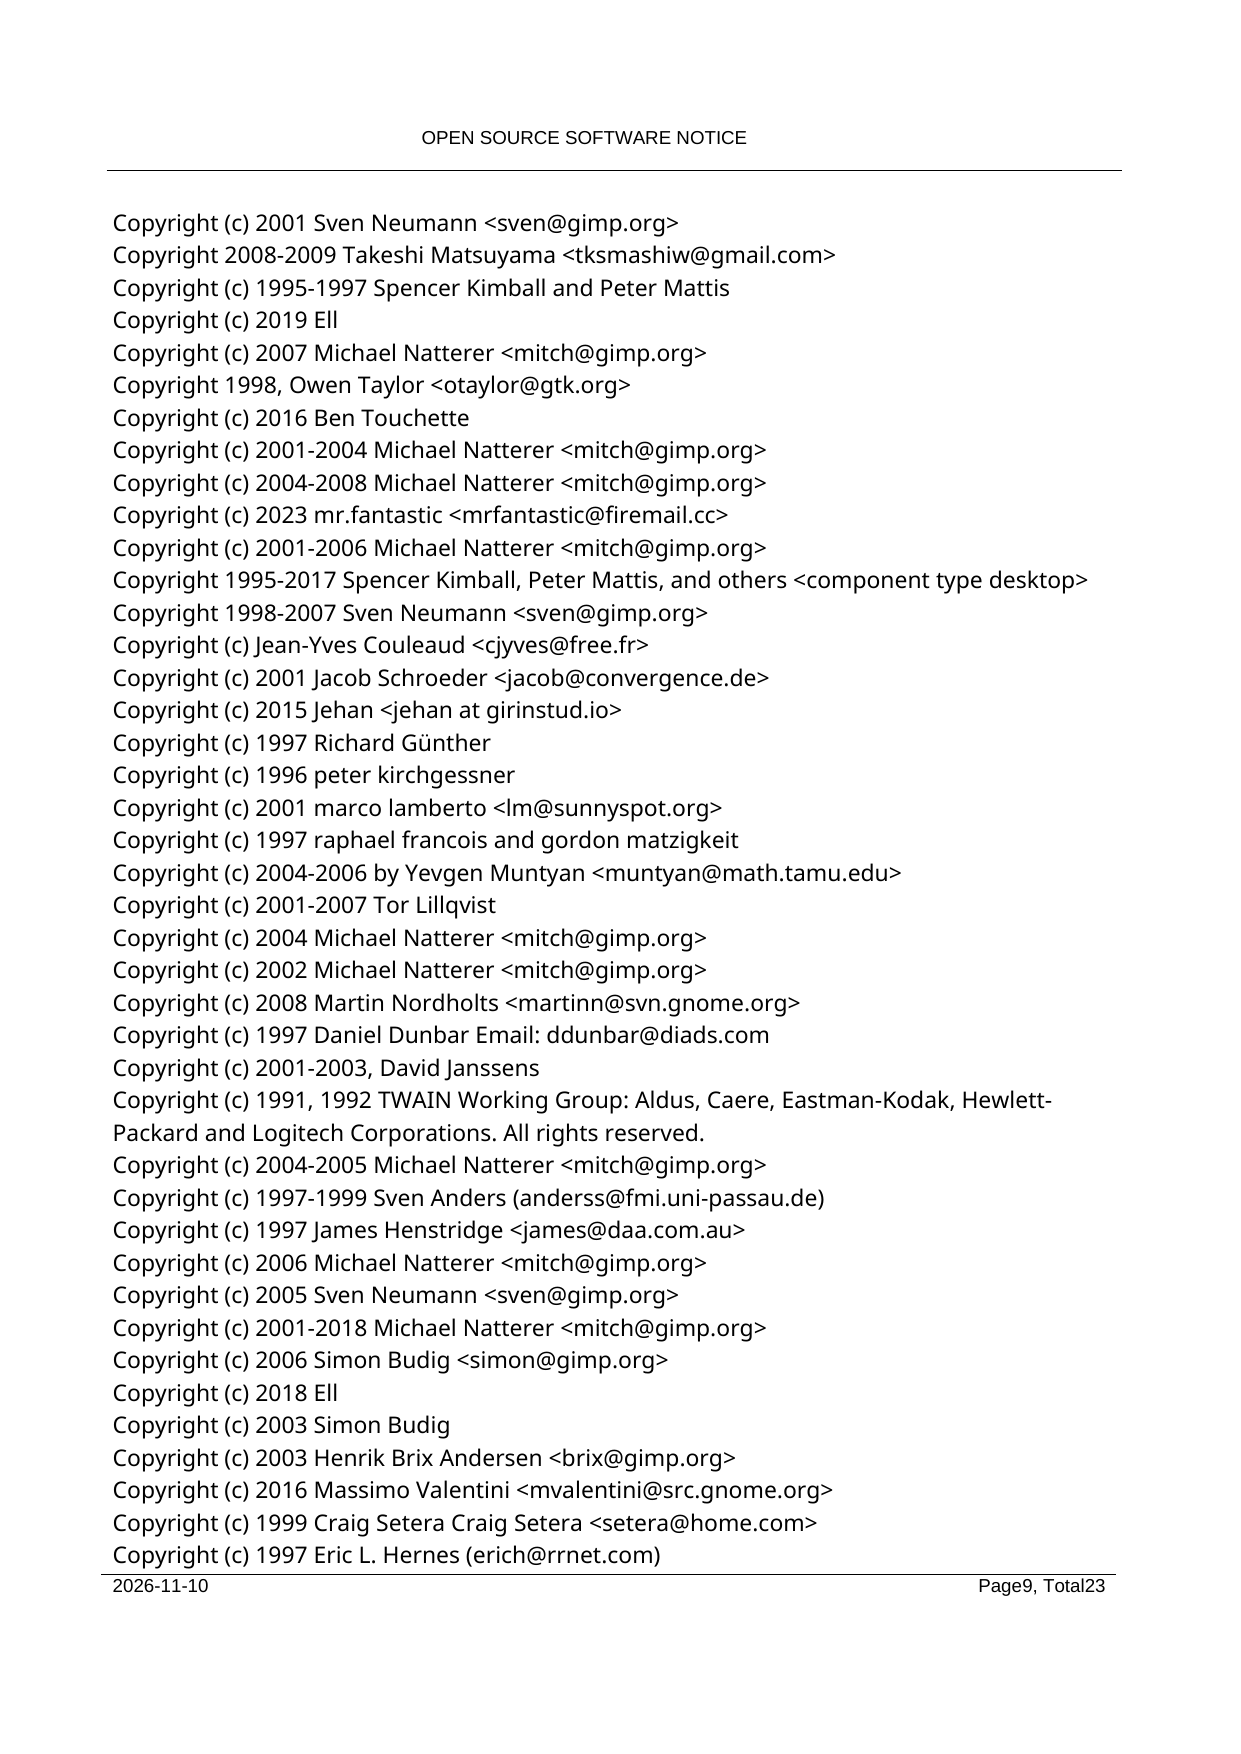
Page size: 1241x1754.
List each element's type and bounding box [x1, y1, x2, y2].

text [112, 206, 1128, 1571]
